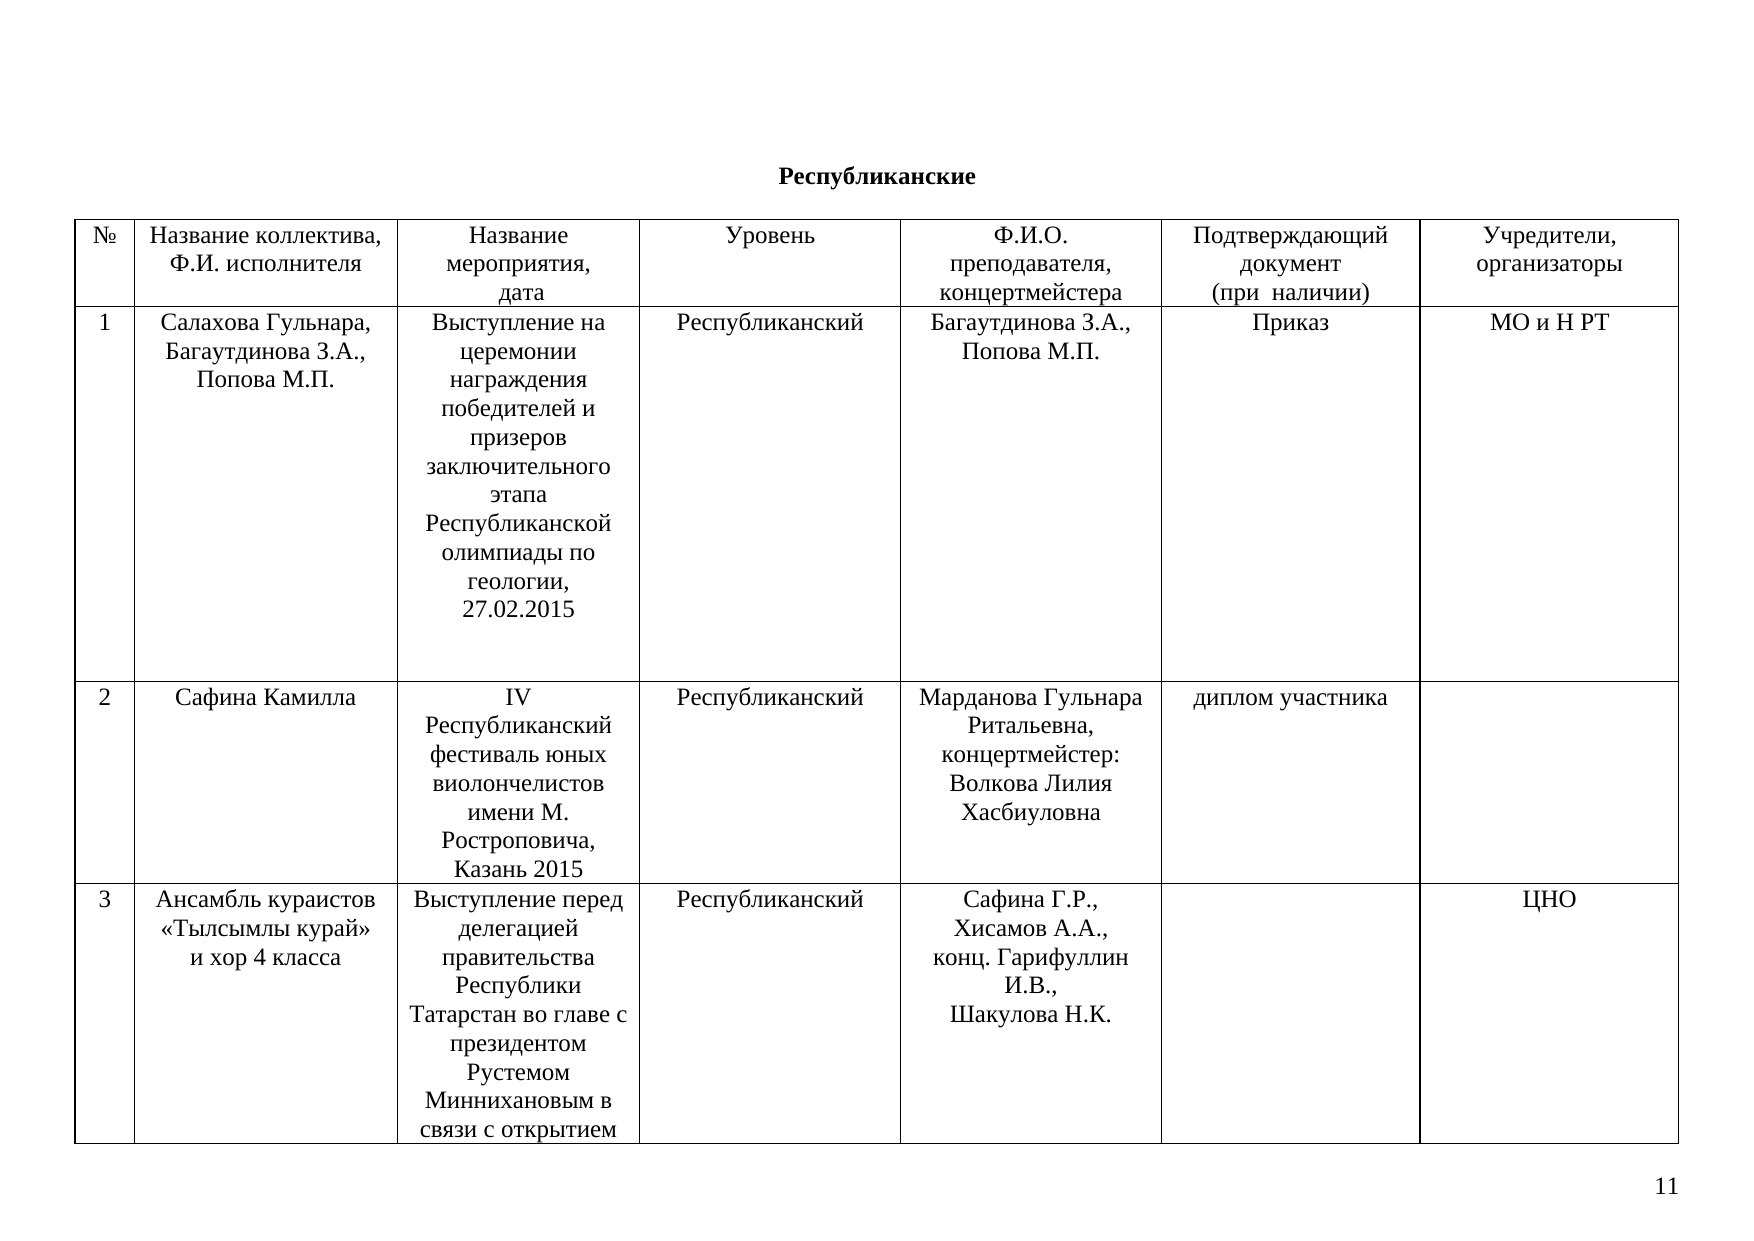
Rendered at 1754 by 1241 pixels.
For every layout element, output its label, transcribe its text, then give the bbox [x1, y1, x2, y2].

table_cell 1 [76, 307, 134, 681]
table_cell ЦНО [1421, 884, 1678, 1143]
table_cell Сафина Камилла [135, 682, 397, 883]
table_header Подтверждающий документ (при наличии) [1162, 220, 1419, 306]
table_cell Республиканский [640, 884, 900, 1143]
table_header Ф.И.О. преподавателя, концертмейстера [901, 220, 1161, 306]
table_cell Выступление на церемонии награждения победителей и призеров заключительного этапа Республиканской олимпиады по геологии, 27.02.2015 [398, 307, 639, 681]
table_cell Багаутдинова З.А., Попова М.П. [901, 307, 1161, 681]
table_cell [1421, 682, 1678, 883]
table_cell IV Республиканский фестиваль юных виолончелистов имени М. Ростроповича, Казань 2015 [398, 682, 639, 883]
table_cell Республиканский [640, 682, 900, 883]
table_cell [1162, 884, 1419, 1143]
table_cell Салахова Гульнара, Багаутдинова З.А., Попова М.П. [135, 307, 397, 681]
table_cell диплом участника [1162, 682, 1419, 883]
text Республиканские [75, 161, 1679, 190]
table_cell Марданова Гульнара Ритальевна, концертмейстер: Волкова Лилия Хасбиуловна [901, 682, 1161, 883]
table_header № [76, 220, 134, 306]
table_header Название коллектива, Ф.И. исполнителя [135, 220, 397, 306]
table_header Учредители, организаторы [1421, 220, 1678, 306]
table_header Название мероприятия, дата [398, 220, 639, 306]
table_cell Сафина Г.Р., Хисамов А.А., конц. Гарифуллин И.В., Шакулова Н.К. [901, 884, 1161, 1143]
table_cell Ансамбль кураистов «Тылсымлы курай» и хор 4 класса [135, 884, 397, 1143]
table_cell Республиканский [640, 307, 900, 681]
table_cell 3 [76, 884, 134, 1143]
table_cell 2 [76, 682, 134, 883]
table_cell МО и Н РТ [1421, 307, 1678, 681]
table_header Уровень [640, 220, 900, 306]
table_cell Приказ [1162, 307, 1419, 681]
